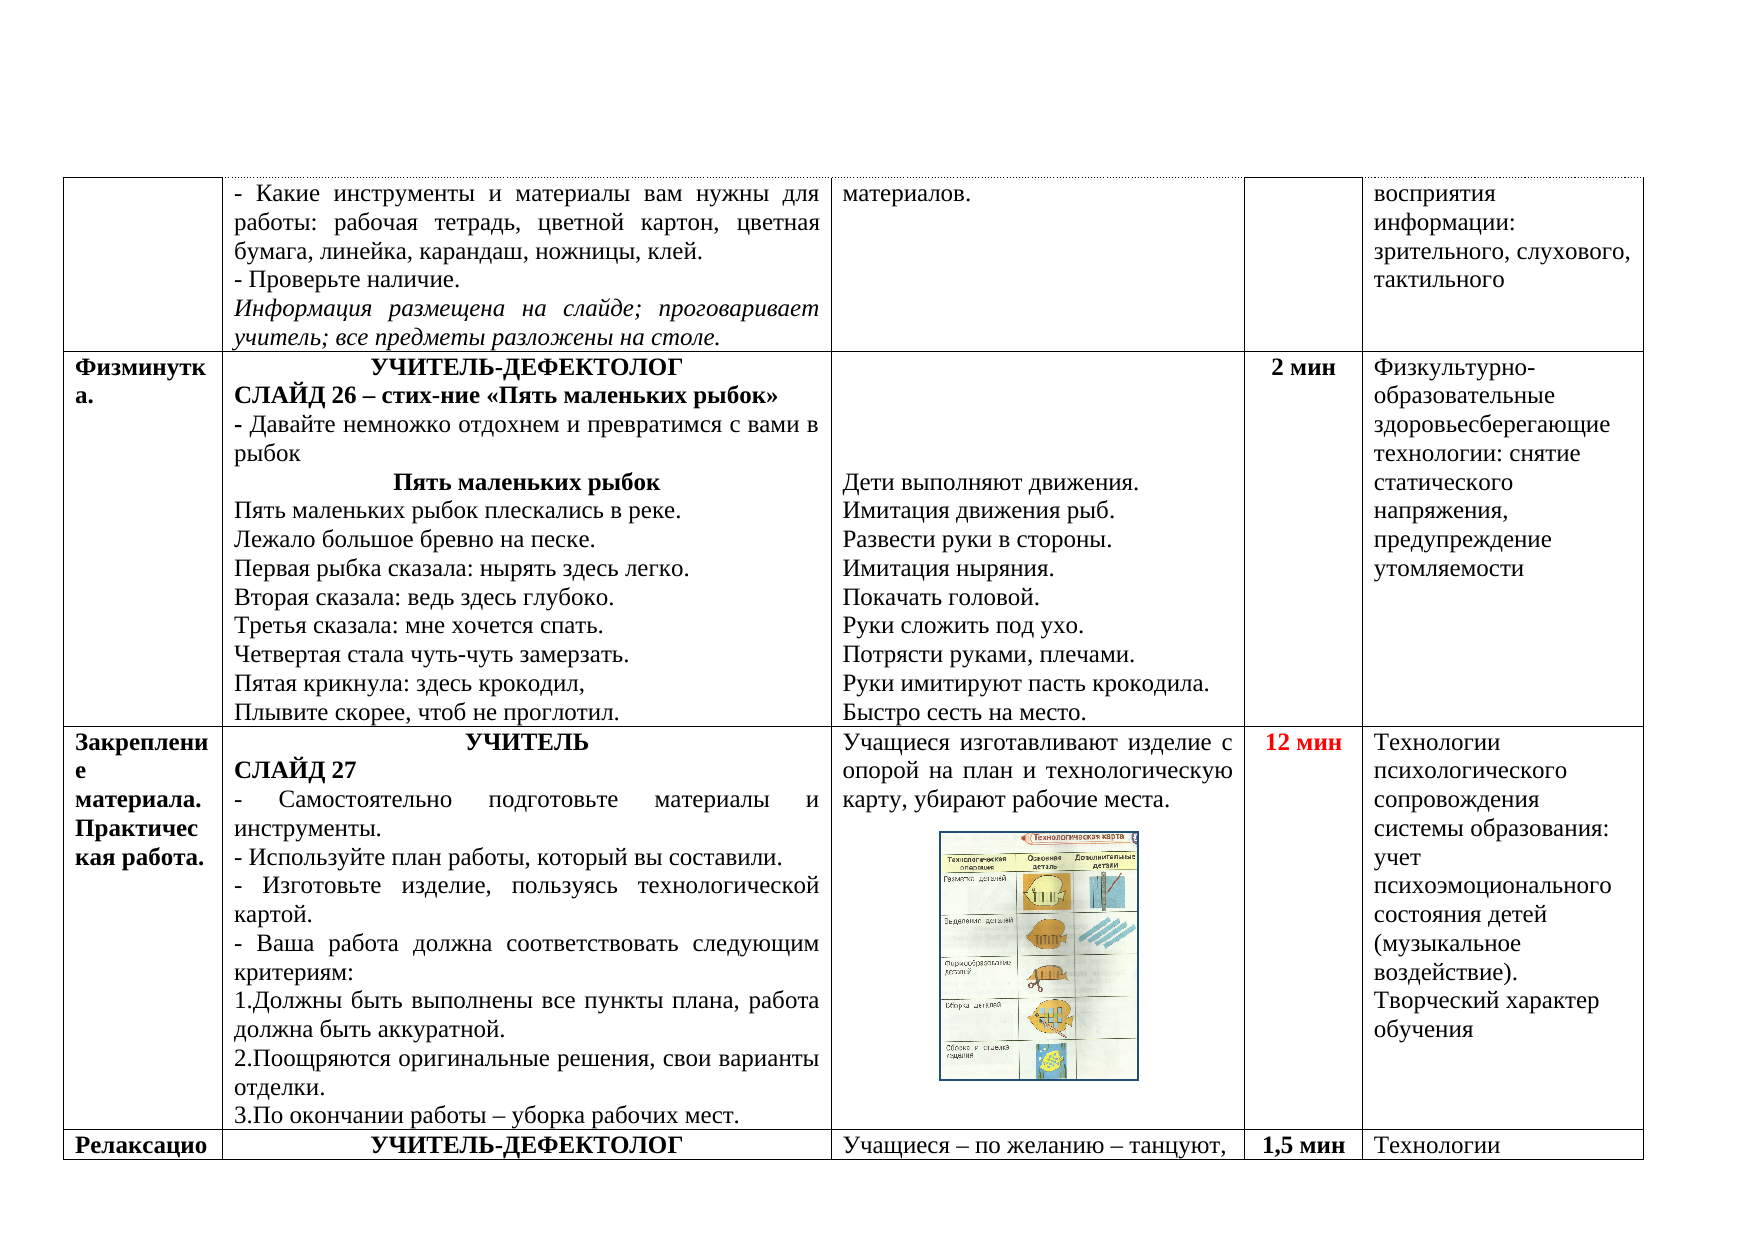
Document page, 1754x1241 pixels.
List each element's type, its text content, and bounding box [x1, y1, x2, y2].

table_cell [832, 177, 1244, 351]
table_cell УЧИТЕЛЬ СЛАЙД 27 - Самостоятельно подготовьте материалы и инструменты. - Используйте план работы, который вы составили. - Изготовьте изделие, пользуясь технологической картой. - Ваша работа должна соответствовать следующим критериям: 1.Должны быть выполнены все пункты плана, работа должна быть аккуратной. 2.Поощряются оригинальные решения, свои варианты отделки. 3.По окончании работы – уборка рабочих мест. [223, 727, 831, 1129]
table_cell 2 мин [1245, 352, 1362, 726]
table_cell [223, 1130, 831, 1159]
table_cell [64, 1130, 222, 1159]
table_cell 12 мин [1245, 727, 1362, 1129]
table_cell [832, 1130, 1244, 1159]
table_cell 1,5 мин [1245, 1130, 1362, 1159]
table_cell Физкультурно-образовательные здоровьесберегающие технологии: снятие статического напряжения, предупреждение утомляемости [1363, 352, 1643, 726]
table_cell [1363, 177, 1643, 351]
table_cell Закрепление материала. Практическая работа. [64, 727, 222, 1129]
table_cell УЧИТЕЛЬ-ДЕФЕКТОЛОГ СЛАЙД 26 – стих-ние «Пять маленьких рыбок» - Давайте немножко отдохнем и превратимся с вами в рыбок Пять маленьких рыбок Пять маленьких рыбок плескались в реке. Лежало большое бревно на песке. Первая рыбка сказала: нырять здесь легко. Вторая сказала: ведь здесь глубоко. Третья сказала: мне хочется спать. Четвертая стала чуть-чуть замерзать. Пятая крикнула: здесь крокодил, Плывите скорее, чтоб не проглотил. [223, 352, 831, 726]
table_cell Физминутка. [64, 352, 222, 726]
picture [941, 833, 1137, 1079]
table_cell Учащиеся изготавливают изделие с опорой на план и технологическую карту, убирают рабочие места. [832, 727, 1244, 1129]
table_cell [223, 177, 831, 351]
table_cell Технологии психологического сопровождения системы образования: учет психоэмоционального состояния детей (музыкальное воздействие). Творческий характер обучения [1363, 727, 1643, 1129]
table_cell Дети выполняют движения. Имитация движения рыб. Развести руки в стороны. Имитация ныряния. Покачать головой. Руки сложить под ухо. Потрясти руками, плечами. Руки имитируют пасть крокодила. Быстро сесть на место. [832, 352, 1244, 726]
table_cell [1363, 1130, 1643, 1159]
